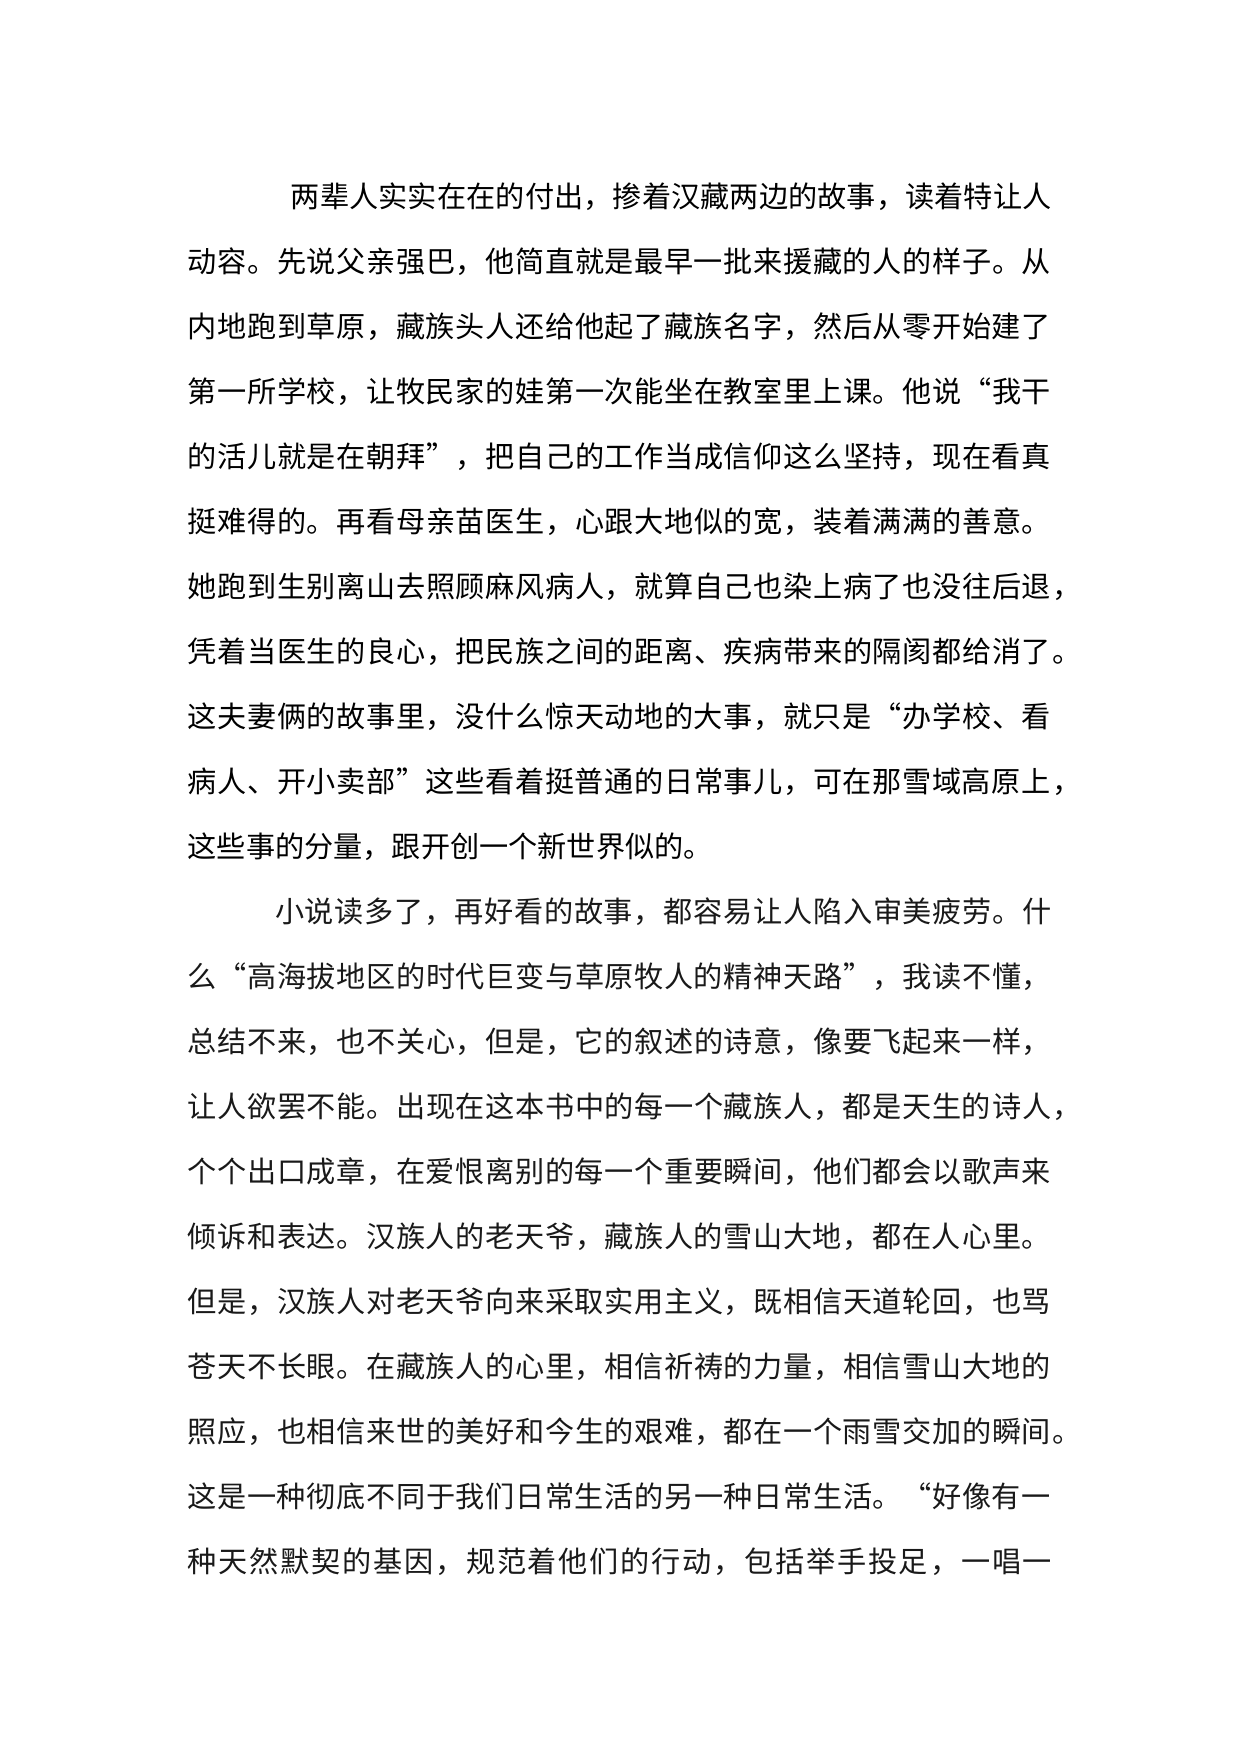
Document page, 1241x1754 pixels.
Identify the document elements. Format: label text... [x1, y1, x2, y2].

text 两辈人实实在在的付出，掺着汉藏两边的故事，读着特让人动容。先说父亲强巴，他简直就是最早一批来援藏的人的样子。从内地跑到草原，藏族头人还给他起了藏族名字，然后从零开始建了第一所学校，让牧民家的娃第一次能坐在教室里上课。他说“我干的活儿就是在朝拜”，把自己的工作当成信仰这么坚持，现在看真挺难得的。再看母亲苗医生，心跟大地似的宽，装着满满的善意。她跑到生别离山去照顾麻风病人，就算自己也染上病了也没往后退，凭着当医生的良心，把民族之间的距离、疾病带来的隔阂都给消了。这夫妻俩的故事里，没什么惊天动地的大事，就只是“办学校、看病人、开小卖部”这些看着挺普通的日常事儿，可在那雪域高原上，这些事的分量，跟开创一个新世界似的。 [187, 162, 1053, 877]
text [187, 877, 1053, 1592]
